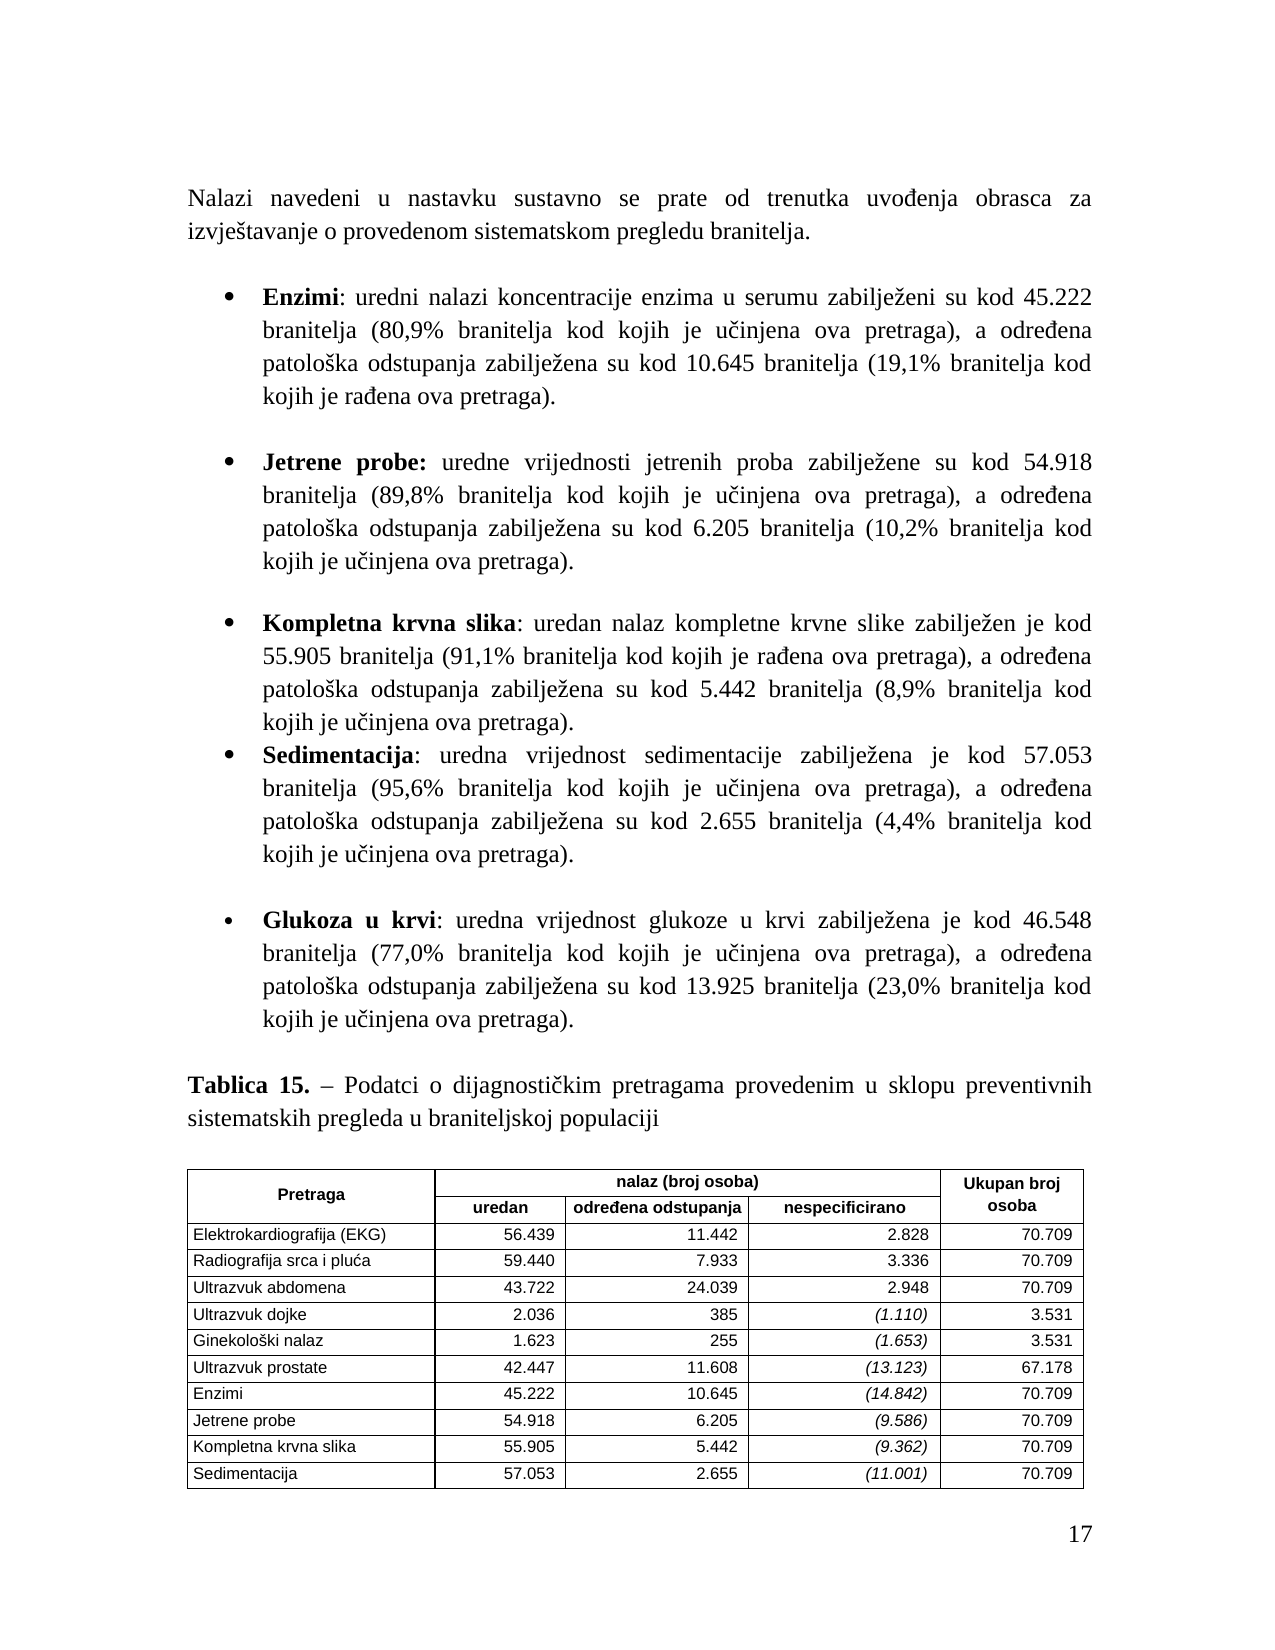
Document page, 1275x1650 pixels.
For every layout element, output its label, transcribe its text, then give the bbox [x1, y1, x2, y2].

table_cell 11.608 [566, 1356, 748, 1382]
table_header Pretraga [188, 1170, 434, 1222]
text Tablica 15. – Podatci o dijagnostičkim pretragama provedenim u sklopu preventivnih sistematskih pregleda u braniteljskoj populaciji [187, 1070, 1093, 1132]
table_cell 70.709 [941, 1436, 1083, 1462]
table_cell 42.447 [436, 1356, 565, 1382]
table_cell 255 [566, 1330, 748, 1355]
table_cell (1.110) [749, 1303, 940, 1329]
table_cell 56.439 [436, 1224, 565, 1249]
table_cell 2.828 [749, 1224, 940, 1249]
table_cell 45.222 [436, 1383, 565, 1408]
table_cell (9.586) [749, 1410, 940, 1435]
table_cell (9.362) [749, 1436, 940, 1462]
table_cell Elektrokardiografija (EKG) [188, 1224, 434, 1249]
table_cell 70.709 [941, 1277, 1083, 1302]
table_cell Ultrazvuk abdomena [188, 1277, 434, 1302]
table_cell Enzimi [188, 1383, 434, 1408]
table_cell 57.053 [436, 1463, 565, 1488]
table_cell 11.442 [566, 1224, 748, 1249]
table_cell 43.722 [436, 1277, 565, 1302]
table_cell Ultrazvuk dojke [188, 1303, 434, 1329]
table_cell 5.442 [566, 1436, 748, 1462]
table_cell (14.842) [749, 1383, 940, 1408]
table_cell (11.001) [749, 1463, 940, 1488]
table_cell 3.336 [749, 1250, 940, 1276]
table_header nalaz (broj osoba) [436, 1170, 940, 1196]
table_cell 24.039 [566, 1277, 748, 1302]
table_cell 70.709 [941, 1463, 1083, 1488]
table_cell nespecificirano [749, 1197, 940, 1222]
table_cell 70.709 [941, 1224, 1083, 1249]
table_cell (1.653) [749, 1330, 940, 1355]
table_cell 385 [566, 1303, 748, 1329]
text Nalazi navedeni u nastavku sustavno se prate od trenutka uvođenja obrasca za izvještavanje o provedenom sistematskom pregledu branitelja. [187, 183, 1093, 245]
table_cell 55.905 [436, 1436, 565, 1462]
list Glukoza u krvi: uredna vrijednost glukoze u krvi zabilježena je kod 46.548 branitelja (77,0% branitelja kod kojih je učinjena ova pretraga), a određena patološka odstupanja zabilježena su kod 13.925 branitelja (23,0% branitelja kod kojih je učinjena ova pretraga). [225, 905, 1093, 1033]
table_cell Sedimentacija [188, 1463, 434, 1488]
list Jetrene probe: uredne vrijednosti jetrenih proba zabilježene su kod 54.918 branitelja (89,8% branitelja kod kojih je učinjena ova pretraga), a određena patološka odstupanja zabilježena su kod 6.205 branitelja (10,2% branitelja kod kojih je učinjena ova pretraga). [225, 447, 1093, 575]
list Kompletna krvna slika: uredan nalaz kompletne krvne slike zabilježen je kod 55.905 branitelja (91,1% branitelja kod kojih je rađena ova pretraga), a određena patološka odstupanja zabilježena su kod 5.442 branitelja (8,9% branitelja kod kojih je učinjena ova pretraga). [225, 608, 1093, 736]
table_cell 70.709 [941, 1410, 1083, 1435]
table_cell 6.205 [566, 1410, 748, 1435]
table_header Ukupan broj osoba [941, 1170, 1083, 1222]
table_cell određena odstupanja [566, 1197, 748, 1222]
table_cell 3.531 [941, 1330, 1083, 1355]
table_cell 10.645 [566, 1383, 748, 1408]
table_cell Ultrazvuk prostate [188, 1356, 434, 1382]
table_cell 70.709 [941, 1250, 1083, 1276]
table_cell 70.709 [941, 1383, 1083, 1408]
table_cell 2.655 [566, 1463, 748, 1488]
table_cell 7.933 [566, 1250, 748, 1276]
list Enzimi: uredni nalazi koncentracije enzima u serumu zabilježeni su kod 45.222 branitelja (80,9% branitelja kod kojih je učinjena ova pretraga), a određena patološka odstupanja zabilježena su kod 10.645 branitelja (19,1% branitelja kod kojih je rađena ova pretraga). [225, 282, 1093, 410]
table_cell 1.623 [436, 1330, 565, 1355]
table_cell (13.123) [749, 1356, 940, 1382]
table_cell Radiografija srca i pluća [188, 1250, 434, 1276]
table_cell 67.178 [941, 1356, 1083, 1382]
table_cell 2.036 [436, 1303, 565, 1329]
table_cell Ginekološki nalaz [188, 1330, 434, 1355]
table_cell Kompletna krvna slika [188, 1436, 434, 1462]
list Sedimentacija: uredna vrijednost sedimentacije zabilježena je kod 57.053 branitelja (95,6% branitelja kod kojih je učinjena ova pretraga), a određena patološka odstupanja zabilježena su kod 2.655 branitelja (4,4% branitelja kod kojih je učinjena ova pretraga). [225, 740, 1093, 868]
table_cell uredan [436, 1197, 565, 1222]
table_cell 59.440 [436, 1250, 565, 1276]
table_cell Jetrene probe [188, 1410, 434, 1435]
table_cell 54.918 [436, 1410, 565, 1435]
table_cell 2.948 [749, 1277, 940, 1302]
table_cell 3.531 [941, 1303, 1083, 1329]
